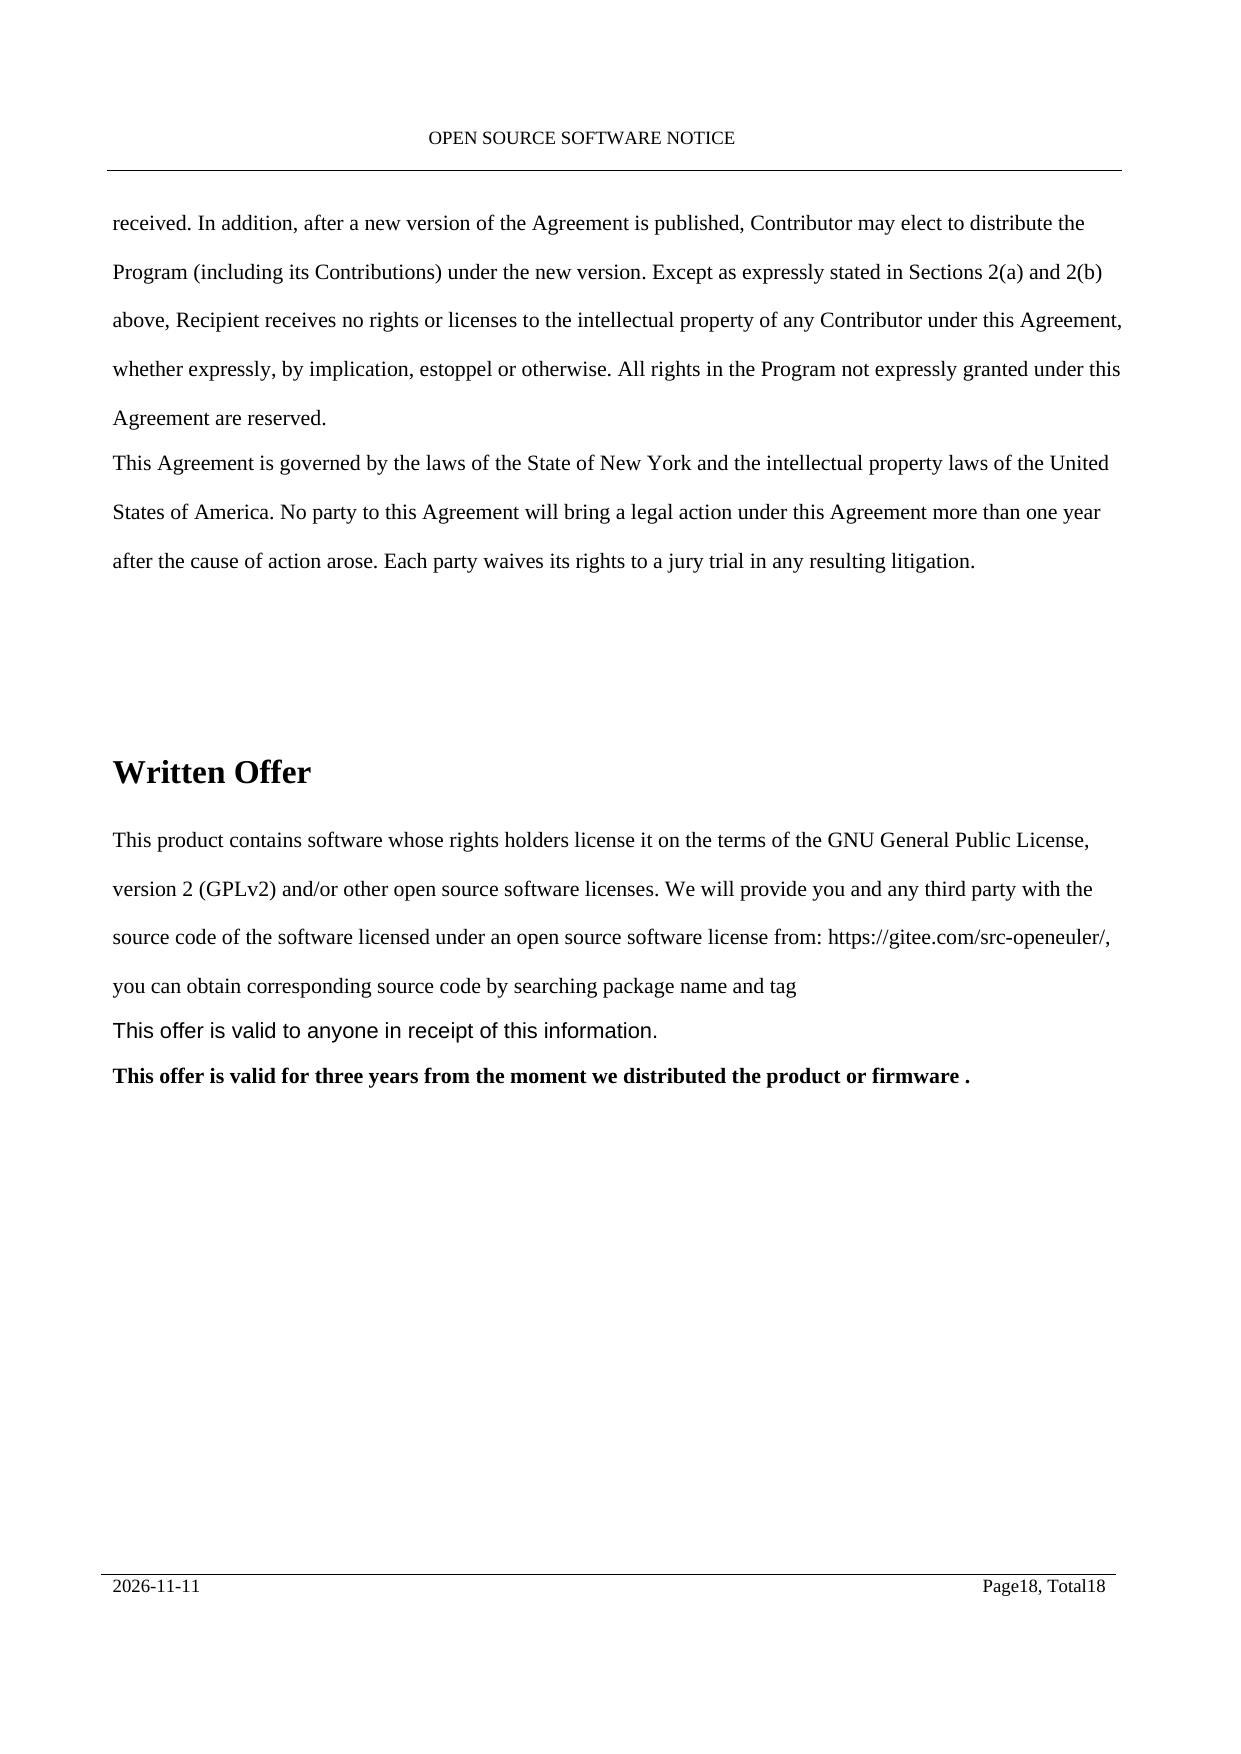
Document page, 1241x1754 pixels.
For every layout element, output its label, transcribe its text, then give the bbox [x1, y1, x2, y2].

text This offer is valid for three years from the moment we distributed the product or firmware . [112, 1059, 1128, 1092]
text This offer is valid to anyone in receipt of this information. [112, 1014, 1128, 1047]
text This product contains software whose rights holders license it on the terms of the GNU General Public License, version 2 (GPLv2) and/or other open source software licenses. We will provide you and any third party with the source code of the software licensed under an open source software license from: https://gitee.com/src-openeuler/, you can obtain corresponding source code by searching package name and tag [112, 823, 1128, 1002]
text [112, 206, 1128, 434]
text This Agreement is governed by the laws of the State of New York and the intellectual property laws of the United States of America. No party to this Agreement will bring a legal action under this Agreement more than one year after the cause of action arose. Each party waives its rights to a jury trial in any resulting litigation. [112, 446, 1128, 723]
text Written Offer [112, 739, 1128, 804]
